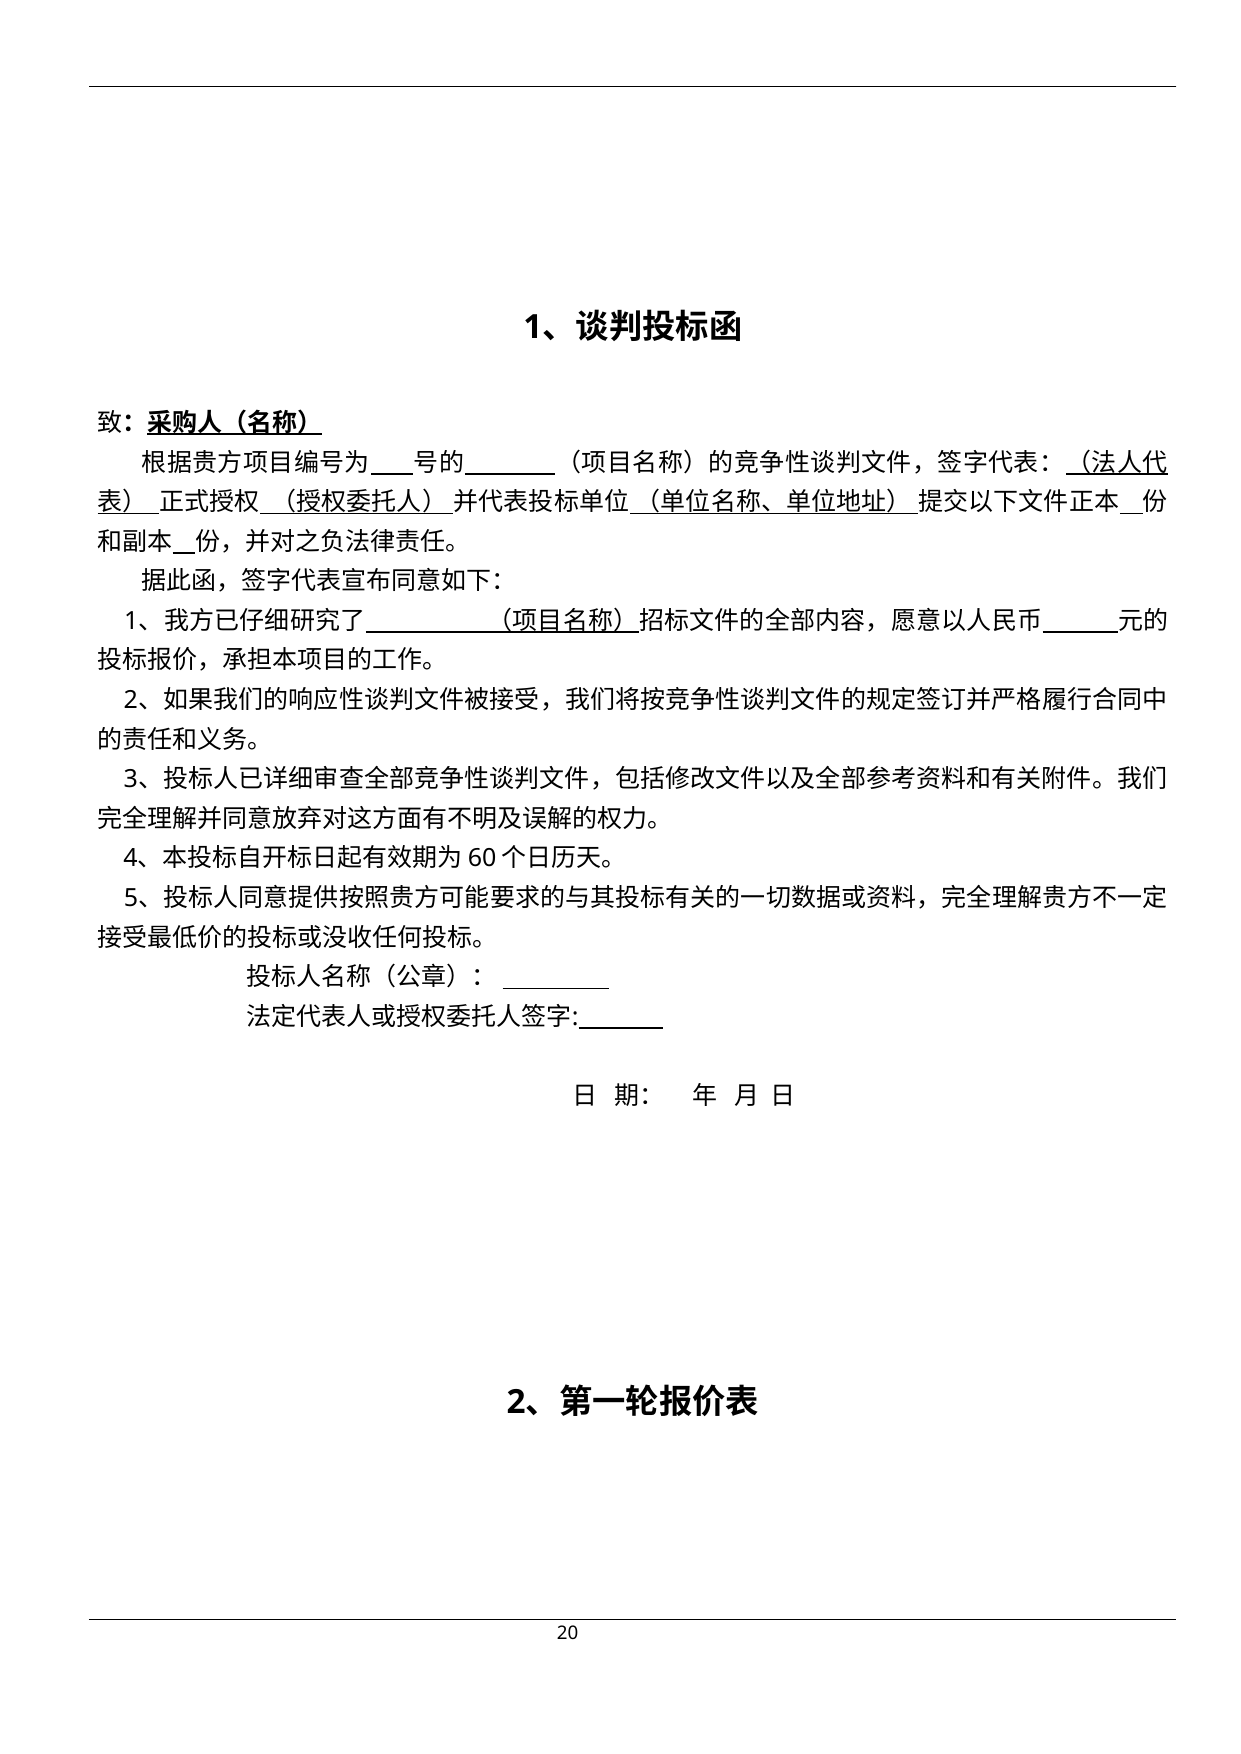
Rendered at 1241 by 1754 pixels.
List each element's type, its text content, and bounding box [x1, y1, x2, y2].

text 3、投标人已详细审查全部竞争性谈判文件，包括修改文件以及全部参考资料和有关附件。我们完全理解并同意放弃对这方面有不明及误解的权力。 [97, 757, 1168, 836]
text 法定代表人或授权委托人签字: [97, 994, 1168, 1034]
text 根据贵方项目编号为 号的 （项目名称）的竞争性谈判文件，签字代表：（法人代表） 正式授权 （授权委托人） 并代表投标单位 （单位名称、单位地址） 提交以下文件正本 份和副本 份，并对之负法律责任。 [97, 440, 1168, 559]
text 据此函，签字代表宣布同意如下： [97, 559, 1168, 599]
text 致：采购人（名称） [97, 401, 1168, 440]
text 4、本投标自开标日起有效期为60个日历天。 [97, 836, 1168, 876]
text 日 期： 年 月 日 [97, 1074, 1168, 1113]
text 2、第一轮报价表 [97, 1363, 1168, 1426]
text 5、投标人同意提供按照贵方可能要求的与其投标有关的一切数据或资料，完全理解贵方不一定接受最低价的投标或没收任何投标。 [97, 876, 1168, 955]
text 投标人名称（公章）： [97, 955, 1168, 994]
text 1、谈判投标函 [97, 288, 1168, 351]
text 1、我方已仔细研究了 （项目名称）招标文件的全部内容，愿意以人民币 元的投标报价，承担本项目的工作。 [97, 599, 1168, 678]
text 2、如果我们的响应性谈判文件被接受，我们将按竞争性谈判文件的规定签订并严格履行合同中的责任和义务。 [97, 678, 1168, 757]
